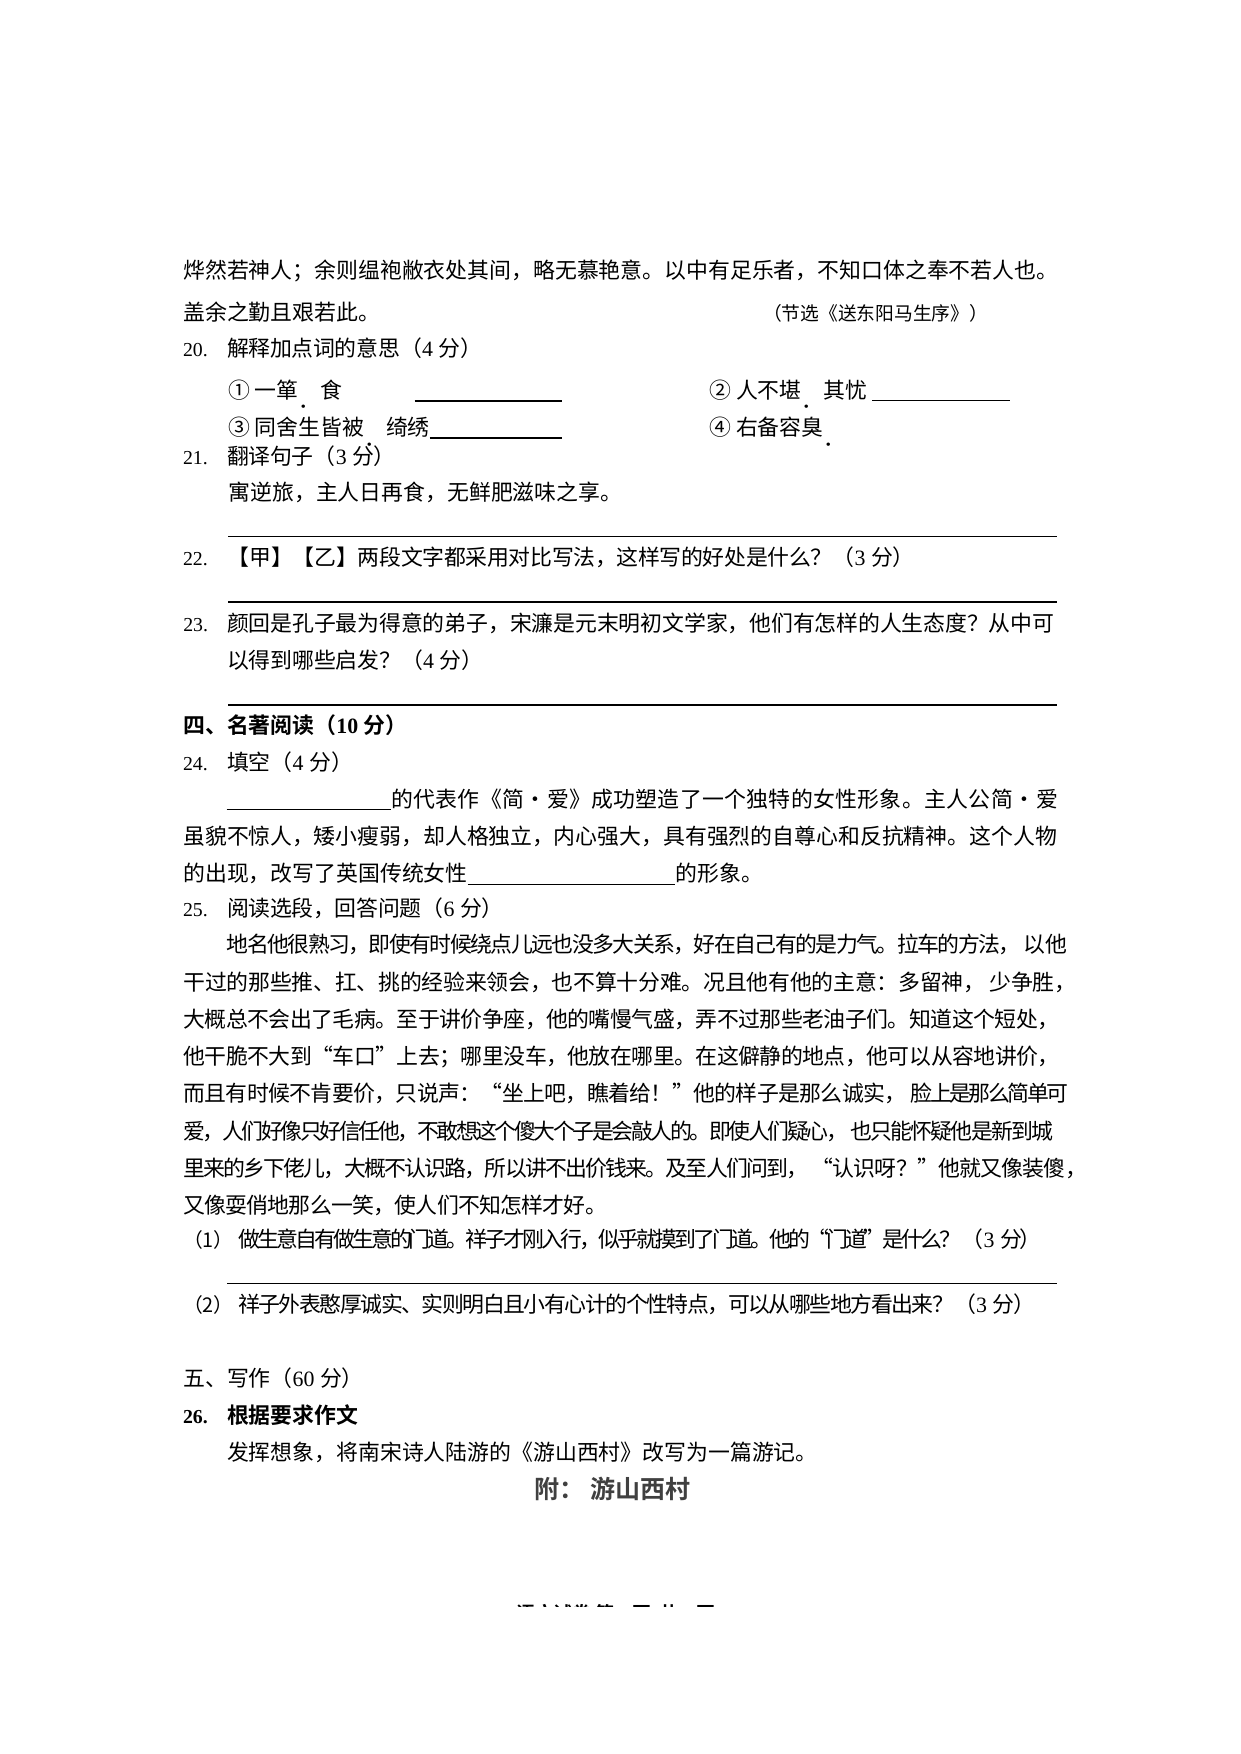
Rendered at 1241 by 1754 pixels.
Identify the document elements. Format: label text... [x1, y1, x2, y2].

text 的代表作《简·爱》成功塑造了一个独特的女性形象。主人公简·爱虽貌不惊人，矮小瘦弱，却人格独立，内心强大，具有强烈的自尊心和反抗精神。这个人物的出现，改写了英国传统女性 的形象。 [183, 782, 1058, 888]
list 祥子外表憨厚诚实、实则明白且小有心计的个性特点，可以从哪些地方看出来？（3 分） [183, 1287, 1080, 1319]
list 阅读选段，回答问题（6 分） [183, 894, 1080, 922]
text 五、写作（60 分） [183, 1361, 1080, 1393]
text 地名他很熟习，即使有时候绕点儿远也没多大关系，好在自己有的是力气。拉车的方法， 以他干过的那些推、扛、挑的经验来领会，也不算十分难。况且他有他的主意：多留神， 少争胜，大概总不会出了毛病。至于讲价争座，他的嘴慢气盛，弄不过那些老油子们。知道这个短处，他干脆不大到“车口”上去；哪里没车，他放在哪里。在这僻静的地点，他可以从容地讲价，而且有时候不肯要价，只说声：“坐上吧，瞧着给！”他的样子是那么诚实， 脸上是那么简单可爱，人们好像只好信任他，不敢想这个傻大个子是会敲人的。即使人们疑心， 也只能怀疑他是新到城里来的乡下佬儿，大概不认识路，所以讲不出价钱来。及至人们问到， “认识呀？”他就又像装傻，又像耍俏地那么一笑，使人们不知怎样才好。 [183, 927, 1069, 1220]
list 颜回是孔子最为得意的弟子，宋濂是元末明初文学家，他们有怎样的人生态度？从中可以得到哪些启发？（4 分） [183, 606, 1057, 674]
text 烨然若神人；余则缊袍敝衣处其间，略无慕艳意。以中有足乐者，不知口体之奉不若人也。盖余之勤且艰若此。 （节选《送东阳马生序》） [183, 253, 1068, 326]
list 做生意自有做生意的门道。祥子才刚入行，似乎就摸到了门道。他的“门道”是什么？（3 分） [183, 1226, 1080, 1253]
text 发挥想象，将南宋诗人陆游的《游山西村》改写为一篇游记。 [227, 1435, 1080, 1467]
text ①一箪．食 ②人不堪．其忧 [228, 368, 1080, 406]
subtitle 根据要求作文 [183, 1398, 1080, 1430]
list 填空（4 分） [183, 745, 1080, 777]
text 寓逆旅，主人日再食，无鲜肥滋味之享。 [228, 475, 1080, 506]
list 翻译句子（3 分） [183, 443, 1080, 469]
text ③同舍生皆被．绮绣 ④右备容臭． [228, 406, 1080, 443]
list 【甲】【乙】两段文字都采用对比写法，这样写的好处是什么？（3 分） [183, 540, 1080, 572]
list 解释加点词的意思（4 分） [183, 337, 1080, 362]
subtitle 附： 游山西村 [534, 1469, 1080, 1505]
subtitle 四、名著阅读（10 分） [183, 708, 1080, 740]
